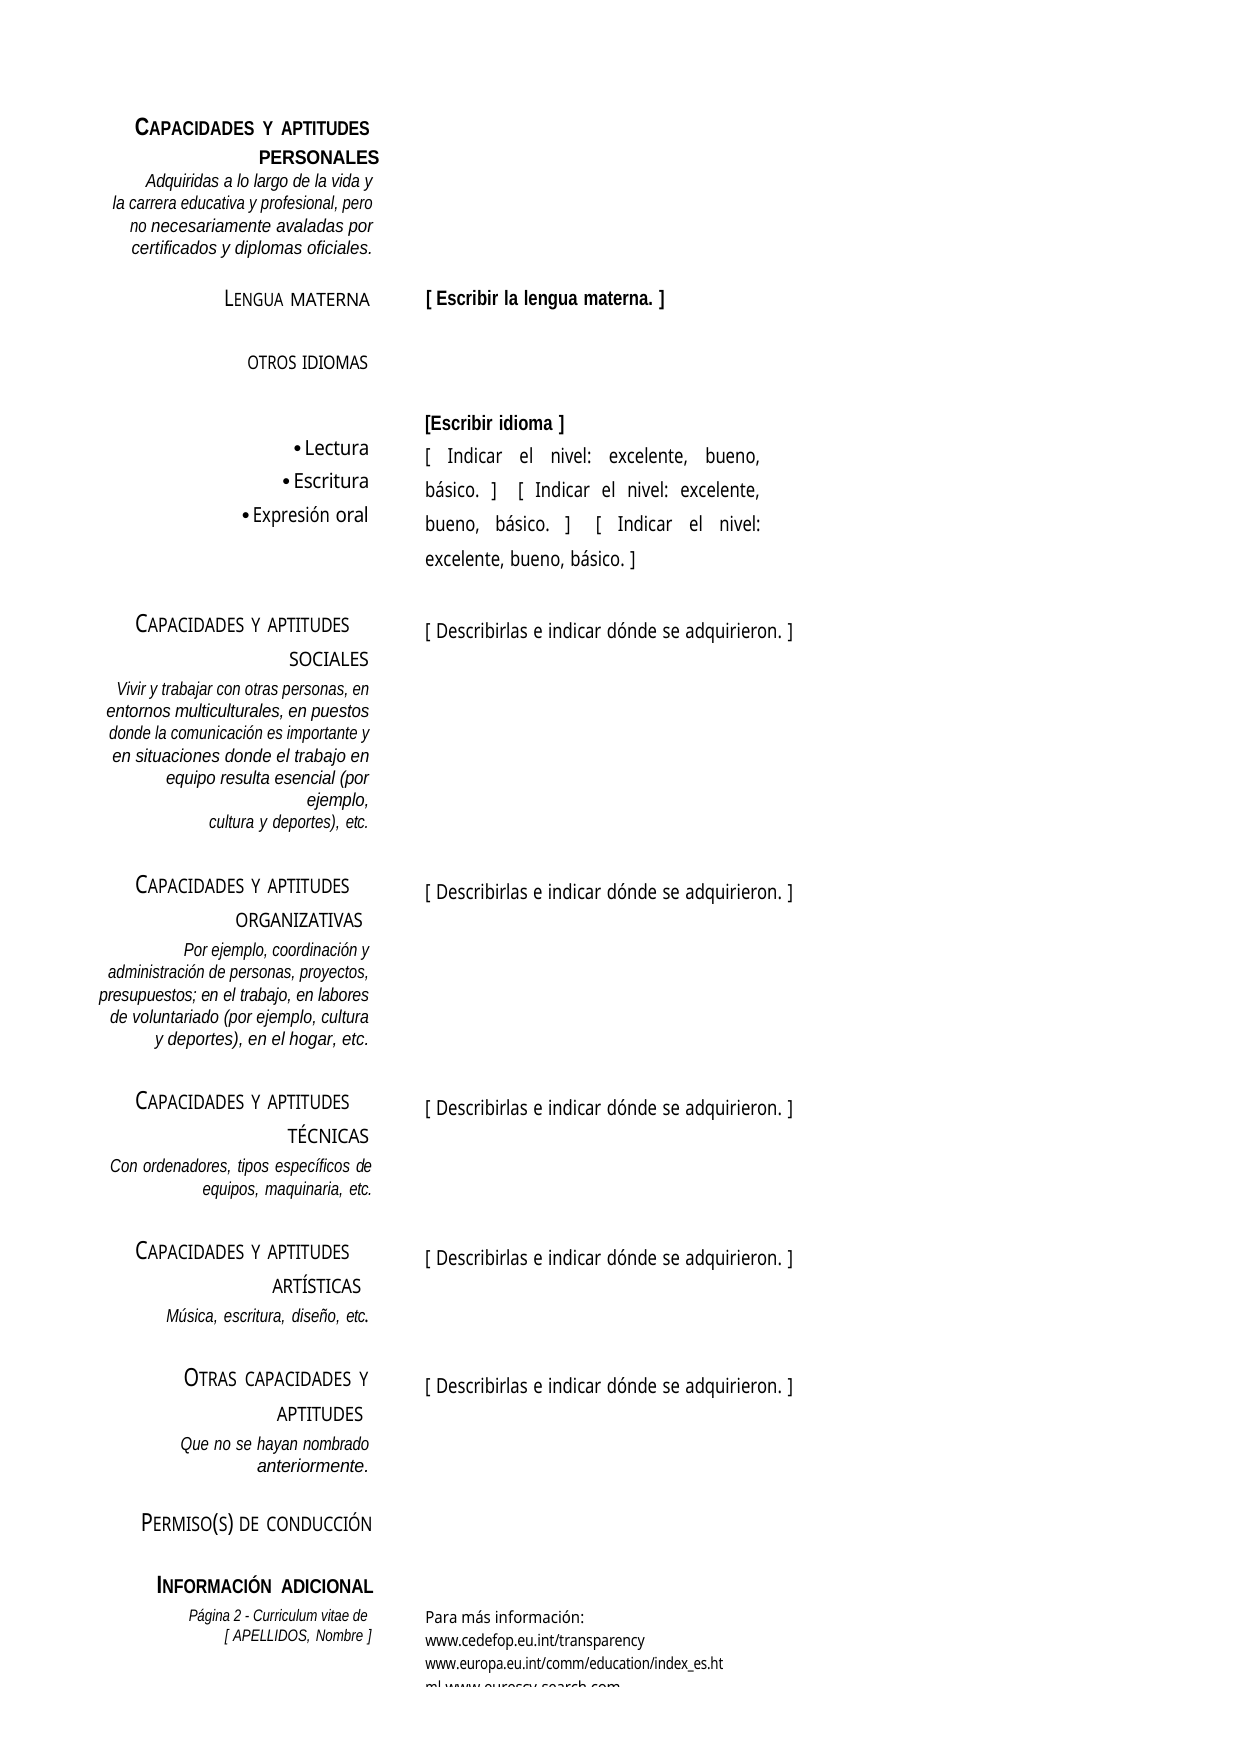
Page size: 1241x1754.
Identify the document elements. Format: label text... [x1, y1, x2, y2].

text Por ejemplo, coordinación y administración de personas, proyectos, presupuestos; en el trabajo, en labores de voluntariado (por ejemplo, cultura y deportes), en el hogar, etc. [98, 939, 369, 1049]
text ARTÍSTICAS [272, 1272, 373, 1299]
table_header Lengua materna [219, 286, 399, 313]
text [ Describirlas e indicar dónde se adquirieron. ] [425, 616, 1137, 644]
text cultura y deportes), etc. [88, 811, 369, 833]
text anteriormente. [88, 1455, 369, 1477]
subtitle Capacidades y aptitudes [134, 112, 1137, 140]
table_header [ Escribir la lengua materna. ] [399, 286, 672, 313]
text Permiso(s) de conducción [88, 1505, 372, 1539]
text OTROS IDIOMAS [247, 349, 372, 375]
text [ Describirlas e indicar dónde se adquirieron. ] [425, 1093, 1137, 1121]
subtitle Capacidades y aptitudes [135, 1082, 376, 1116]
list Lectura [88, 433, 369, 461]
text [ Indicar el nivel: excelente, bueno, básico. ] [ Indicar el nivel: excelente, bueno, básico. ] [ Indicar el nivel: excelente, bueno, básico. ] [425, 441, 760, 572]
text [Escribir idioma ] [425, 411, 1137, 435]
subtitle Otras capacidades y [88, 1360, 369, 1394]
text equipos, maquinaria, etc. [88, 1177, 372, 1199]
text Que no se hayan nombrado [88, 1432, 369, 1454]
text [ Describirlas e indicar dónde se adquirieron. ] [425, 1243, 1137, 1272]
list Escritura [88, 467, 369, 495]
text ORGANIZATIVAS [235, 906, 373, 933]
text Adquiridas a lo largo de la vida y la carrera educativa y profesional, pero no necesariamente avaladas por certificados y diplomas oficiales. [99, 170, 372, 258]
list Expresión oral [88, 500, 369, 528]
text APTITUDES [277, 1400, 376, 1427]
subtitle Capacidades y aptitudes [135, 605, 373, 639]
text Vivir y trabajar con otras personas, en entornos multiculturales, en puestos donde la comunicación es importante y en situaciones donde el trabajo en equipo resulta esencial (por ejemplo, [99, 678, 369, 810]
text [ Describirlas e indicar dónde se adquirieron. ] [425, 1371, 1137, 1399]
text [ Describirlas e indicar dónde se adquirieron. ] [425, 877, 1137, 906]
subtitle Información adicional [156, 1570, 376, 1599]
text SOCIALES [88, 645, 369, 672]
text Con ordenadores, tipos específicos de [88, 1155, 372, 1176]
subtitle Capacidades y aptitudes [135, 1232, 373, 1266]
subtitle Capacidades y aptitudes [135, 867, 373, 901]
text PERSONALES [258, 146, 1137, 168]
text Música, escritura, diseño, etc. [166, 1305, 373, 1326]
text TÉCNICAS [88, 1122, 369, 1149]
